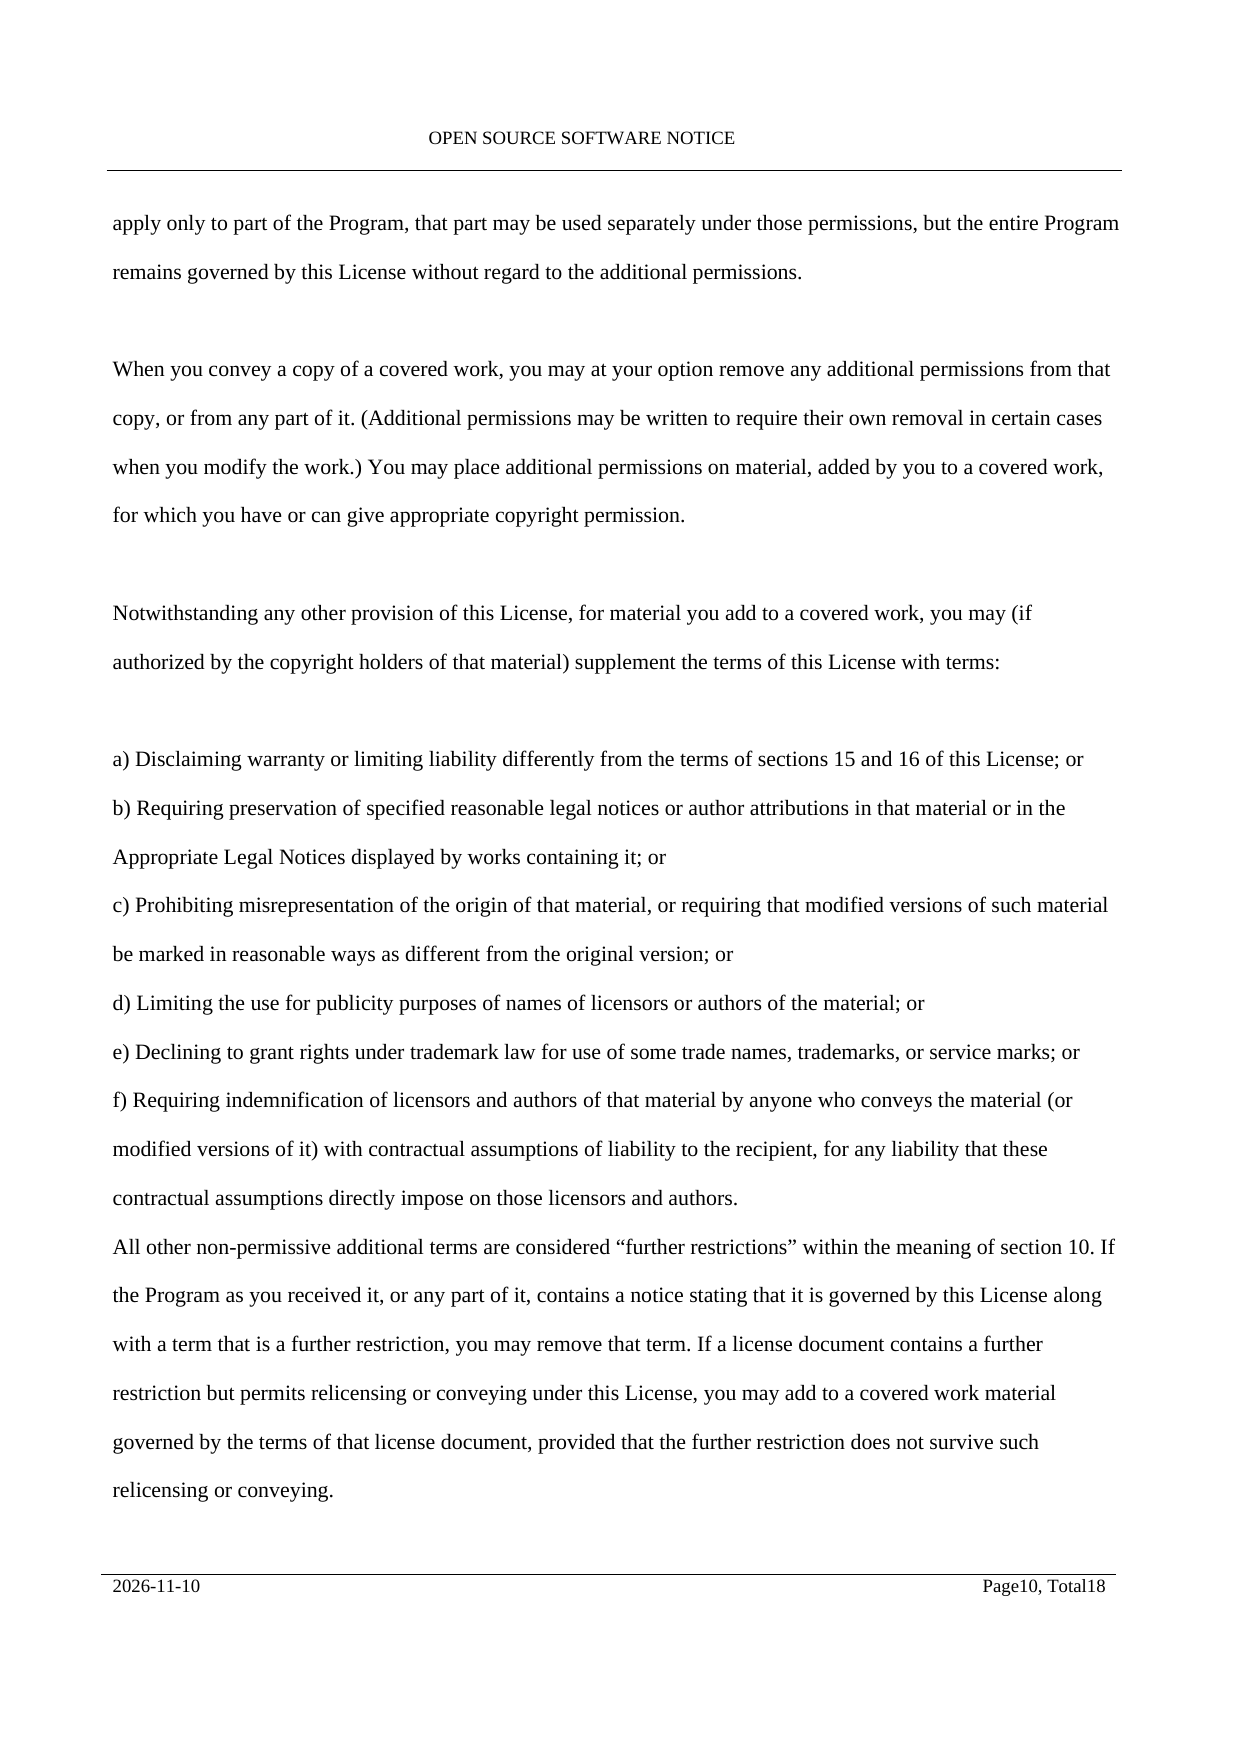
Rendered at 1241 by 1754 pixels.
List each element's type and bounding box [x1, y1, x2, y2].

text [112, 206, 1128, 1506]
